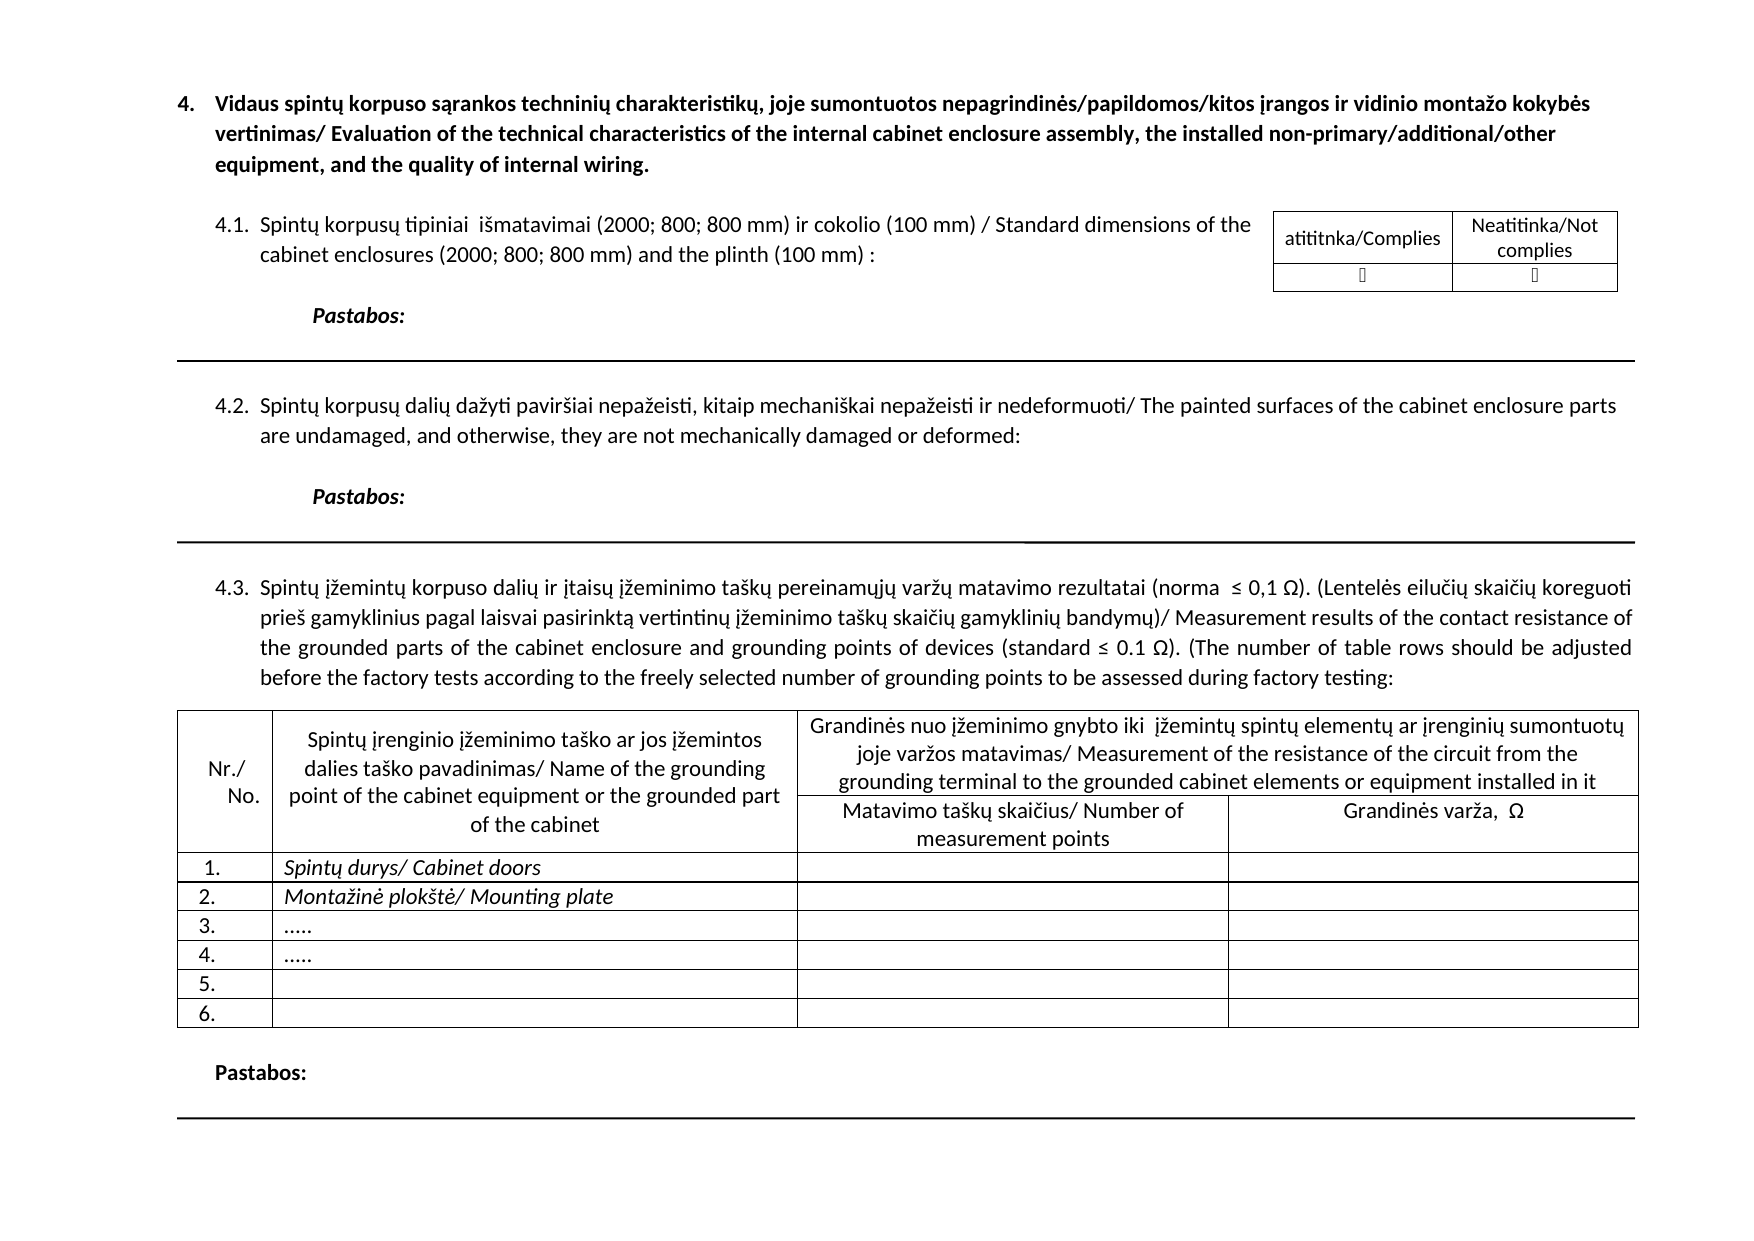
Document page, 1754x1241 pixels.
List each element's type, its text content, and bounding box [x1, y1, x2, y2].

table_cell [178, 911, 272, 939]
table_cell Grandinės varža, Ω [1229, 796, 1638, 852]
list Pastabos: [215, 482, 1636, 510]
table_cell [1274, 264, 1452, 291]
table_cell [798, 999, 1228, 1027]
table_cell [178, 941, 272, 968]
table_cell [178, 853, 272, 881]
list Spintų korpusų dalių dažyti paviršiai nepažeisti, kitaip mechaniškai nepažeisti ir nedeformuoti/ The painted surfaces of the cabinet enclosure parts are undamaged, and otherwise, they are not mechanically damaged or deformed: [215, 391, 1636, 449]
list Spintų įžemintų korpuso dalių ir įtaisų įžeminimo taškų pereinamųjų varžų matavimo rezultatai (norma ≤ 0,1 Ω). (Lentelės eilučių skaičių koreguoti prieš gamyklinius pagal laisvai pasirinktą vertintinų įžeminimo taškų skaičių gamyklinių bandymų)/ Measurement results of the contact resistance of the grounded parts of the cabinet enclosure and grounding points of devices (standard ≤ 0.1 Ω). (The number of table rows should be adjusted before the factory tests according to the freely selected number of grounding points to be assessed during factory testing: [215, 573, 1636, 691]
table_cell [178, 883, 272, 910]
table_cell [1229, 883, 1638, 910]
table_cell Spintų durys/ Cabinet doors [273, 853, 797, 881]
table_cell [798, 941, 1228, 968]
table_cell [798, 883, 1228, 910]
table_cell [798, 853, 1228, 881]
table_cell [798, 970, 1228, 998]
table_cell [273, 999, 797, 1027]
list Pastabos: [215, 301, 1636, 329]
table_header atititnka/Complies [1274, 212, 1452, 263]
table_cell [1229, 911, 1638, 939]
table_cell [1229, 970, 1638, 998]
table_cell [273, 970, 797, 998]
table_cell [178, 999, 272, 1027]
list Pastabos: [215, 1058, 1636, 1086]
table_cell [178, 970, 272, 998]
list Vidaus spintų korpuso sąrankos techninių charakteristikų, joje sumontuotos nepagrindinės/papildomos/kitos įrangos ir vidinio montažo kokybės vertinimas/ Evaluation of the technical characteristics of the internal cabinet enclosure assembly, the installed non-primary/additional/other equipment, and the quality of internal wiring. [177, 89, 1636, 178]
table_header Grandinės nuo įžeminimo gnybto iki įžemintų spintų elementų ar įrenginių sumontuotų joje varžos matavimas/ Measurement of the resistance of the circuit from the grounding terminal to the grounded cabinet elements or equipment installed in it [798, 711, 1638, 795]
table_cell [798, 911, 1228, 939]
table_cell [1229, 853, 1638, 881]
table_cell [1229, 999, 1638, 1027]
table_cell ..... [273, 911, 797, 939]
table_cell [1453, 264, 1617, 291]
table_header Neatitinka/Not complies [1453, 212, 1617, 263]
table_cell [1229, 941, 1638, 968]
list Spintų korpusų tipiniai išmatavimai (2000; 800; 800 mm) ir cokolio (100 mm) / Standard dimensions of the cabinet enclosures (2000; 800; 800 mm) and the plinth (100 mm) : [215, 210, 1636, 268]
table_cell ..... [273, 941, 797, 968]
table_cell Montažinė plokštė/ Mounting plate [273, 883, 797, 910]
table_header Nr./No. [178, 711, 272, 852]
table_header Spintų įrenginio įžeminimo taško ar jos įžemintos dalies taško pavadinimas/ Name of the grounding point of the cabinet equipment or the grounded part of the cabinet [273, 711, 797, 852]
table_cell Matavimo taškų skaičius/ Number of measurement points [798, 796, 1228, 852]
